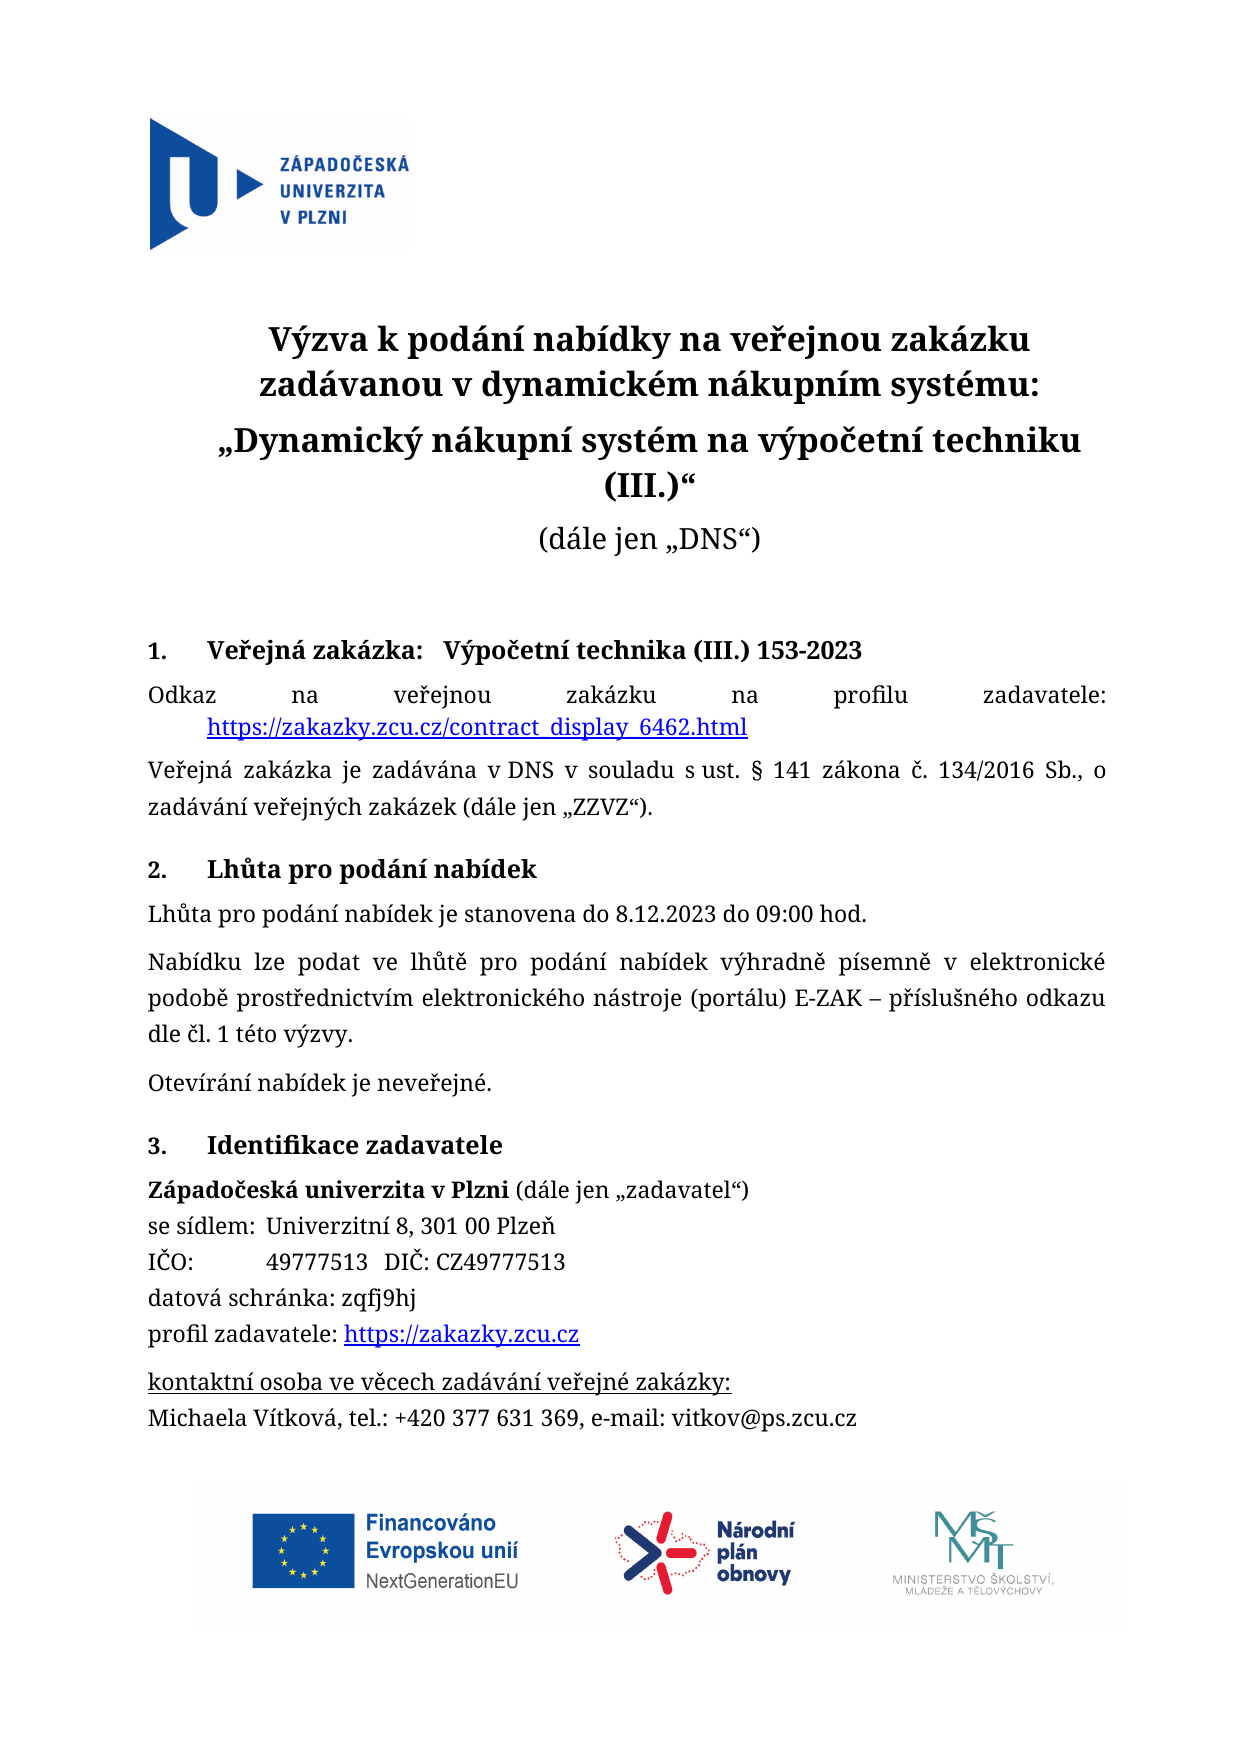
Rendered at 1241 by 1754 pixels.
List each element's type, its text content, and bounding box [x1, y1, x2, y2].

text Západočeská univerzita v Plzni (dále jen „zadavatel“) [148, 1174, 1107, 1205]
text Výzva k podání nabídky na veřejnou zakázku zadávanou v dynamickém nákupním systému: [192, 316, 1107, 406]
text (dále jen „DNS“) [192, 518, 1107, 558]
text se sídlem: Univerzitní 8, 301 00 Plzeň [148, 1210, 1107, 1241]
text Nabídku lze podat ve lhůtě pro podání nabídek výhradně písemně v elektronické podobě prostřednictvím elektronického nástroje (portálu) E-ZAK – příslušného odkazu dle čl. 1 této výzvy. [148, 946, 1107, 1049]
text Michaela Vítková, tel.: +420 377 631 369, e-mail: vitkov@ps.zcu.cz [148, 1402, 1107, 1433]
picture [192, 1479, 1127, 1627]
text Lhůta pro podání nabídek je stanovena do 8.12.2023 do 09:00 hod. [148, 898, 1107, 929]
subtitle Veřejná zakázka: Výpočetní technika (III.) 153-2023 [148, 633, 1107, 667]
text Otevírání nabídek je neveřejné. [148, 1067, 1107, 1098]
text Veřejná zakázka je zadávána v DNS v souladu s ust. § 141 zákona č. 134/2016 Sb., o zadávání veřejných zakázek (dále jen „ZZVZ“). [148, 754, 1107, 822]
picture [150, 118, 409, 250]
text IČO: 49777513 DIČ: CZ49777513 [148, 1246, 1107, 1277]
text profil zadavatele: https://zakazky.zcu.cz [148, 1318, 1107, 1349]
subtitle Lhůta pro podání nabídek [148, 851, 1107, 885]
subtitle Identifikace zadavatele [148, 1128, 1107, 1162]
text „Dynamický nákupní systém na výpočetní techniku (III.)“ [192, 417, 1107, 508]
text datová schránka: zqfj9hj [148, 1282, 1107, 1313]
text Odkaz na veřejnou zakázku na profilu zadavatele: https://zakazky.zcu.cz/contract_display_6462.html [148, 679, 1107, 742]
text kontaktní osoba ve věcech zadávání veřejné zakázky: [148, 1366, 1107, 1398]
